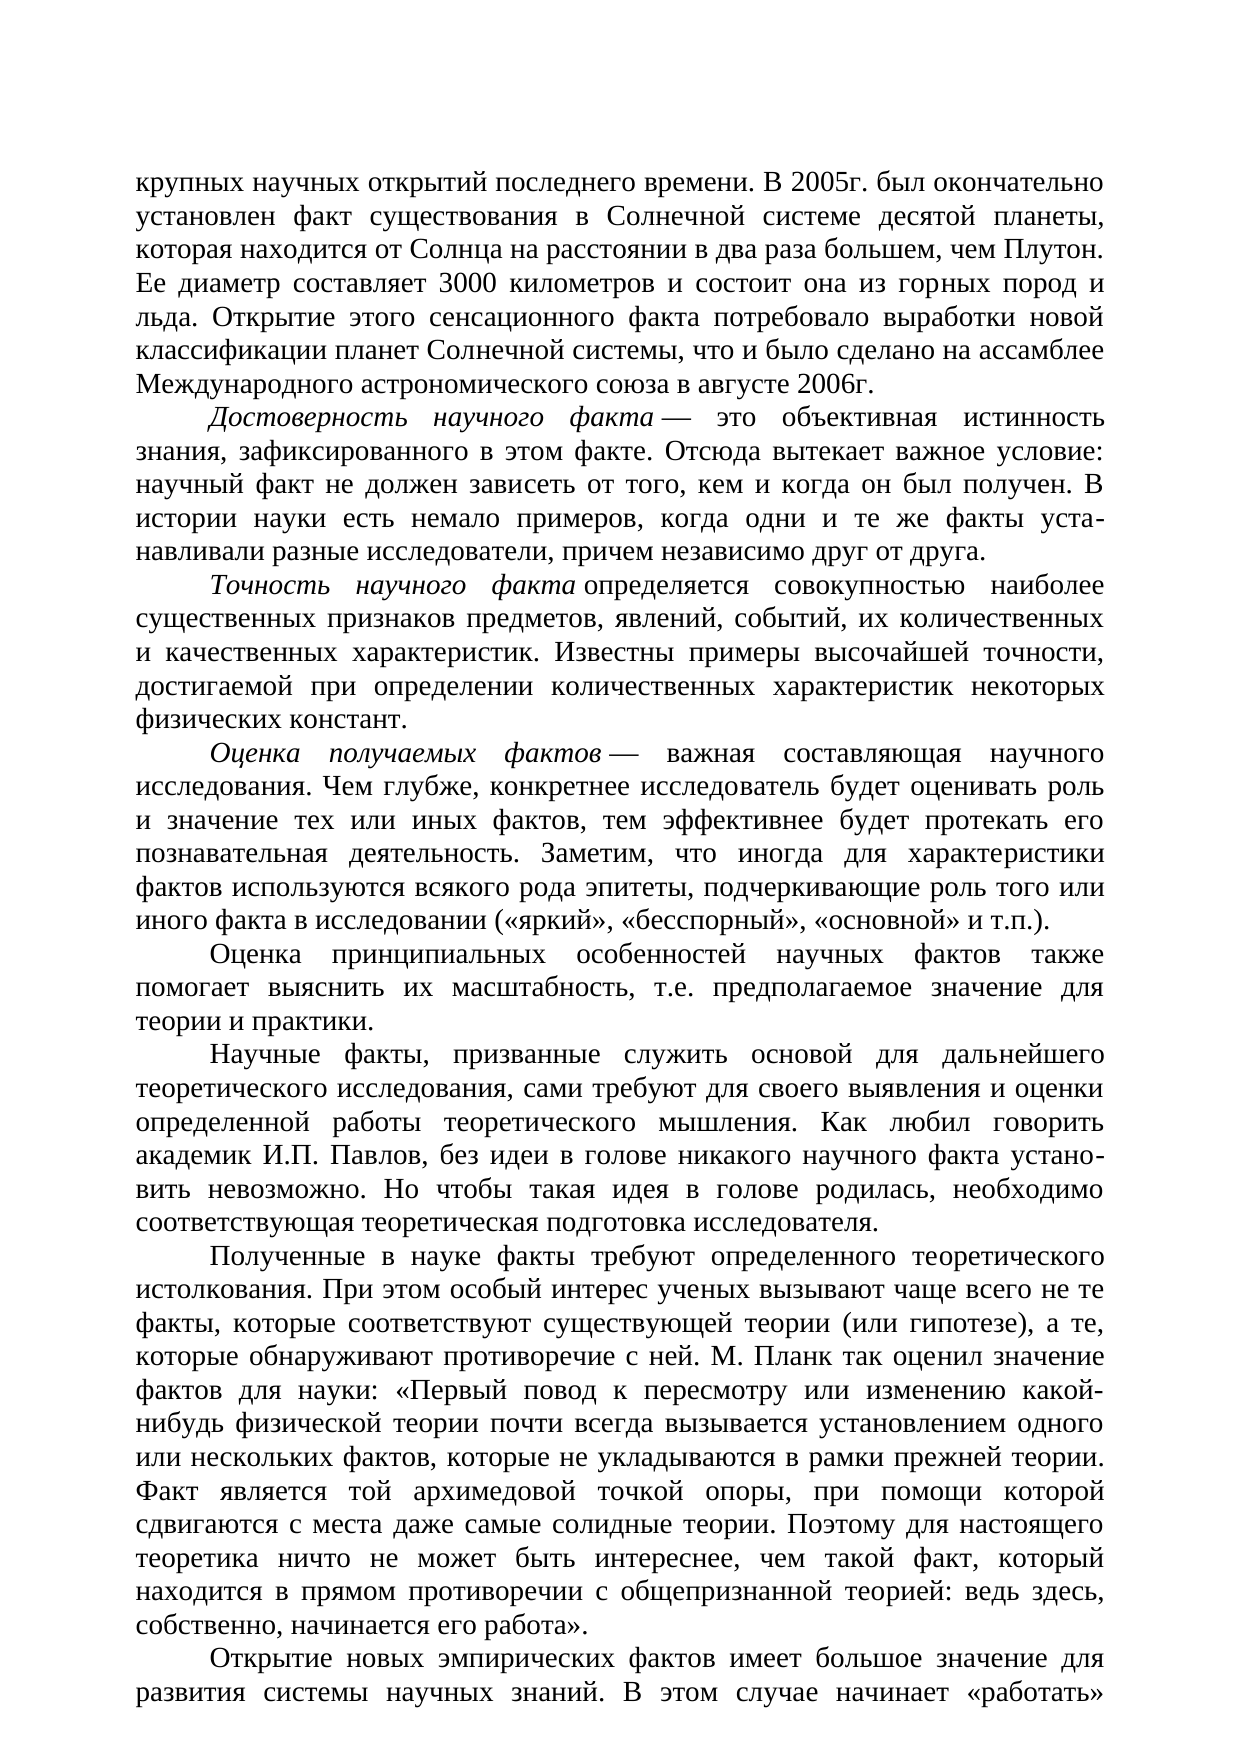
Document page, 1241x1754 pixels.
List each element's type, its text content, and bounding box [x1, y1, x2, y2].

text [135, 164, 1105, 399]
text Оценка принципиальных особенностей научных фактов также помогает выяснить их масштабность, т.е. предполагаемое значение для теории и практики. [135, 936, 1105, 1037]
text Научные факты, призванные служить основой для дальнейшего теоретического исследования, сами требуют для своего выявления и оценки определенной работы теоретического мышления. Как любил говорить академик И.П. Павлов, без идеи в голове никакого научного факта установить невозможно. Но чтобы такая идея в голове родилась, необходимо соответствующая теоретическая подготовка исследователя. [135, 1037, 1105, 1238]
text Достоверность научного факта — это объективная истинность знания, зафиксированного в этом факте. Отсюда вытекает важное условие: научный факт не должен зависеть от того, кем и когда он был получен. В истории науки есть немало примеров, когда одни и те же факты устанавливали разные исследователи, причем независимо друг от друга. [135, 399, 1105, 567]
text Оценка получаемых фактов — важная составляющая научного исследования. Чем глубже, конкретнее исследователь будет оценивать роль и значение тех или иных фактов, тем эффективнее будет протекать его познавательная деятельность. Заметим, что иногда для характеристики фактов используются всякого рода эпитеты, подчеркивающие роль того или иного факта в исследовании («яркий», «бесспорный», «основной» и т.п.). [135, 735, 1105, 936]
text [135, 1640, 1105, 1707]
text Точность научного факта определяется совокупностью наиболее существенных признаков предметов, явлений, событий, их количественных и качественных характеристик. Известны примеры высочайшей точности, достигаемой при определении количественных характеристик некоторых физических констант. [135, 567, 1105, 735]
text Полученные в науке факты требуют определенного теоретического истолкования. При этом особый интерес ученых вызывают чаще всего не те факты, которые соответствуют существующей теории (или гипотезе), а те, которые обнаруживают противоречие с ней. М. Планк так оценил значение фактов для науки: «Первый повод к пересмотру или изменению какой-нибудь физической теории почти всегда вызывается установлением одного или нескольких фактов, которые не укладываются в рамки прежней теории. Факт является той архимедовой точкой опоры, при помощи которой сдвигаются с места даже самые солидные теории. Поэтому для настоящего теоретика ничто не может быть интереснее, чем такой факт, который находится в прямом противоречии с общепризнанной теорией: ведь здесь, собственно, начинается его работа». [135, 1238, 1105, 1640]
